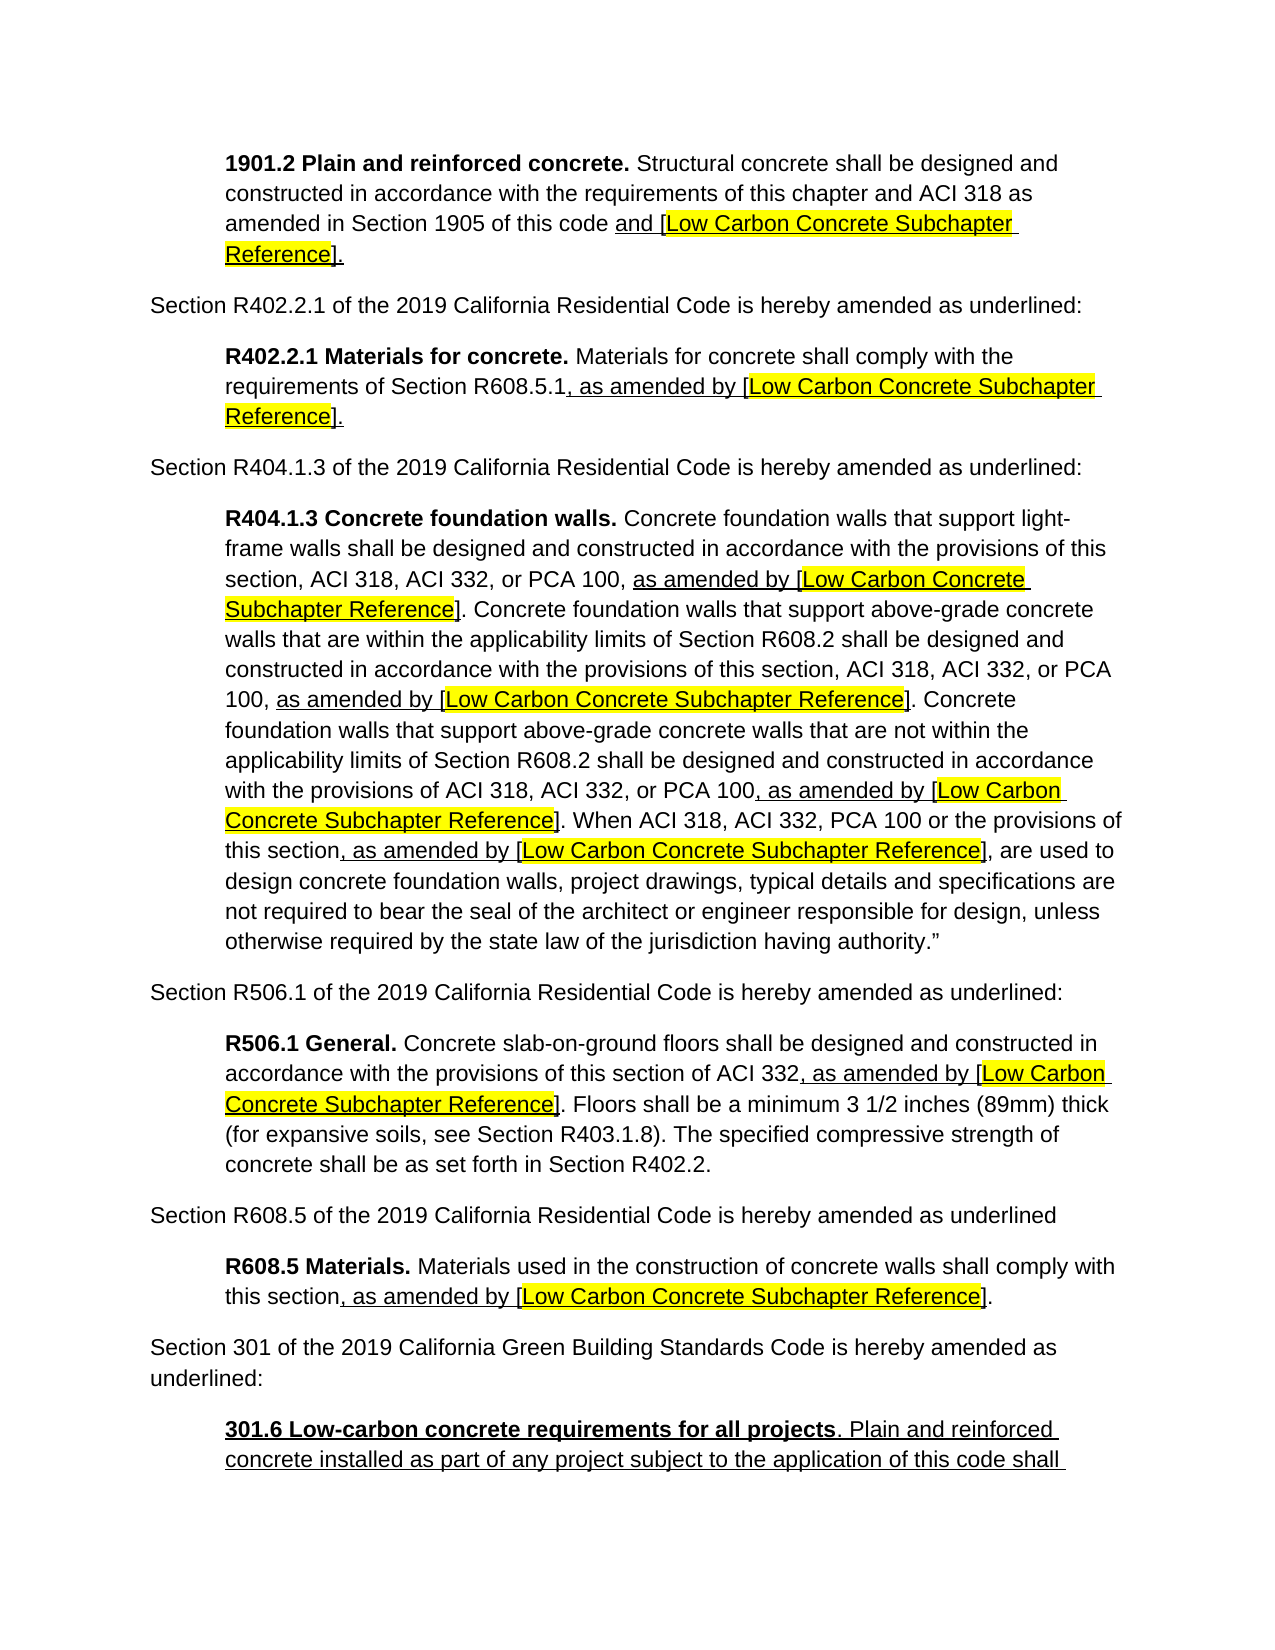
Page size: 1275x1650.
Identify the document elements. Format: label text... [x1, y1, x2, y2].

text Section R506.1 of the 2019 California Residential Code is hereby amended as underlined: [150, 979, 1125, 1006]
text R608.5 Materials. Materials used in the construction of concrete walls shall comply with this section, as amended by [Low Carbon Concrete Subchapter Reference]. [225, 1253, 1125, 1310]
text 1901.2 Plain and reinforced concrete. Structural concrete shall be designed and constructed in accordance with the requirements of this chapter and ACI 318 as amended in Section 1905 of this code and [Low Carbon Concrete Subchapter Reference]. [225, 150, 1125, 267]
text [225, 1416, 1125, 1472]
text Section R402.2.1 of the 2019 California Residential Code is hereby amended as underlined: [150, 292, 1125, 318]
text R402.2.1 Materials for concrete. Materials for concrete shall comply with the requirements of Section R608.5.1, as amended by [Low Carbon Concrete Subchapter Reference]. [225, 343, 1125, 429]
text R506.1 General. Concrete slab-on-ground floors shall be designed and constructed in accordance with the provisions of this section of ACI 332, as amended by [Low Carbon Concrete Subchapter Reference]. Floors shall be a minimum 3 1/2 inches (89mm) thick (for expansive soils, see Section R403.1.8). The specified compressive strength of concrete shall be as set forth in Section R402.2. [225, 1030, 1125, 1177]
text Section R404.1.3 of the 2019 California Residential Code is hereby amended as underlined: [150, 454, 1125, 481]
text Section 301 of the 2019 California Green Building Standards Code is hereby amended as underlined: [150, 1334, 1125, 1391]
text Section R608.5 of the 2019 California Residential Code is hereby amended as underlined [150, 1202, 1125, 1228]
text R404.1.3 Concrete foundation walls. Concrete foundation walls that support light-frame walls shall be designed and constructed in accordance with the provisions of this section, ACI 318, ACI 332, or PCA 100, as amended by [Low Carbon Concrete Subchapter Reference]. Concrete foundation walls that support above-grade concrete walls that are within the applicability limits of Section R608.2 shall be designed and constructed in accordance with the provisions of this section, ACI 318, ACI 332, or PCA 100, as amended by [Low Carbon Concrete Subchapter Reference]. Concrete foundation walls that support above-grade concrete walls that are not within the applicability limits of Section R608.2 shall be designed and constructed in accordance with the provisions of ACI 318, ACI 332, or PCA 100, as amended by [Low Carbon Concrete Subchapter Reference]. When ACI 318, ACI 332, PCA 100 or the provisions of this section, as amended by [Low Carbon Concrete Subchapter Reference], are used to design concrete foundation walls, project drawings, typical details and specifications are not required to bear the seal of the architect or engineer responsible for design, unless otherwise required by the state law of the jurisdiction having authority.” [225, 505, 1125, 954]
